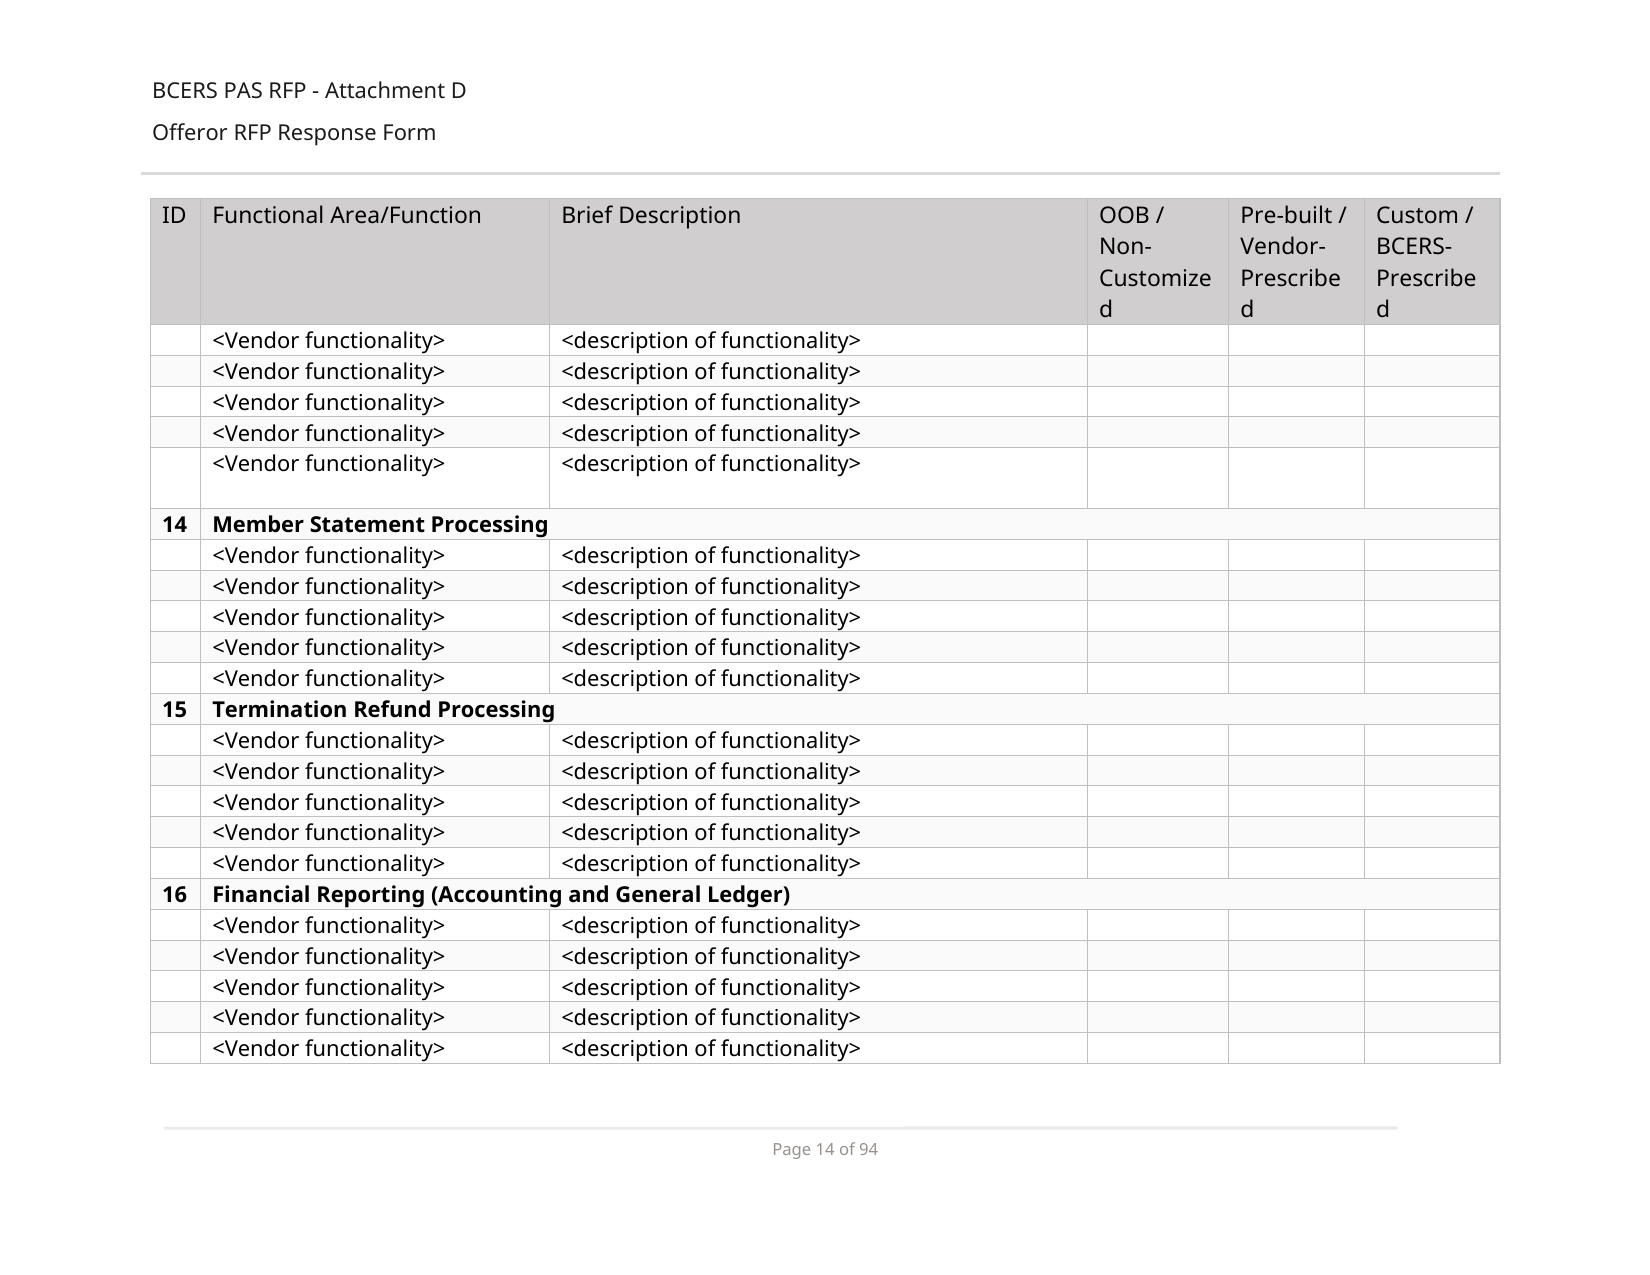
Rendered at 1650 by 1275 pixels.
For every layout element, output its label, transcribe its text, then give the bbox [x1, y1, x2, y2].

table_cell <Vendor functionality> [201, 632, 549, 662]
table_cell [151, 571, 200, 600]
table_cell [1088, 786, 1228, 816]
table_cell [1365, 848, 1499, 878]
table_header Functional Area/Function [201, 199, 549, 324]
table_cell [1088, 540, 1228, 569]
table_cell 16 [151, 879, 200, 909]
table_cell [1229, 325, 1364, 355]
table_cell [1229, 663, 1364, 693]
table_cell [1365, 571, 1499, 600]
table_cell 14 [151, 509, 200, 539]
table_cell <Vendor functionality> [201, 387, 549, 416]
table_header Pre-built / Vendor-Prescribed [1229, 199, 1364, 324]
table_cell [1365, 817, 1499, 847]
table_cell <Vendor functionality> [201, 971, 549, 1001]
table_cell [1229, 786, 1364, 816]
table_cell [1229, 1002, 1364, 1032]
table_cell [1365, 1033, 1499, 1063]
table_cell [1088, 325, 1228, 355]
table_header Custom / BCERS-Prescribed [1365, 199, 1499, 324]
table_cell <Vendor functionality> [201, 540, 549, 569]
table_cell [1365, 663, 1499, 693]
table_cell [1088, 941, 1228, 970]
table_cell <description of functionality> [550, 1033, 1087, 1063]
table_cell [1229, 817, 1364, 847]
table_cell [1088, 632, 1228, 662]
table_cell [1229, 387, 1364, 416]
table_cell [151, 448, 200, 508]
table_header ID [151, 199, 200, 324]
table_cell <description of functionality> [550, 325, 1087, 355]
table_cell <Vendor functionality> [201, 786, 549, 816]
table_cell [1365, 786, 1499, 816]
table_cell [1229, 971, 1364, 1001]
table_cell [1365, 325, 1499, 355]
table_cell <Vendor functionality> [201, 663, 549, 693]
table_cell 15 [151, 694, 200, 724]
table_cell <description of functionality> [550, 786, 1087, 816]
table_cell [1229, 571, 1364, 600]
table_cell [1088, 448, 1228, 508]
table_cell <description of functionality> [550, 725, 1087, 754]
table_cell [1229, 941, 1364, 970]
table_cell [1229, 448, 1364, 508]
table_cell [1088, 387, 1228, 416]
table_cell <Vendor functionality> [201, 1002, 549, 1032]
table_cell <Vendor functionality> [201, 1033, 549, 1063]
table_cell <description of functionality> [550, 848, 1087, 878]
table_cell [151, 632, 200, 662]
table_cell [1229, 725, 1364, 754]
table_cell <description of functionality> [550, 663, 1087, 693]
table_cell [1088, 601, 1228, 631]
table_cell [1365, 356, 1499, 386]
table_cell [1229, 417, 1364, 447]
table_cell [1365, 632, 1499, 662]
table_cell [151, 417, 200, 447]
table_cell <description of functionality> [550, 941, 1087, 970]
table_cell [151, 540, 200, 569]
table_cell [151, 725, 200, 754]
table_cell <description of functionality> [550, 817, 1087, 847]
table_cell [151, 848, 200, 878]
table_cell <Vendor functionality> [201, 848, 549, 878]
table_cell [151, 1002, 200, 1032]
table_cell [151, 356, 200, 386]
table_cell [151, 601, 200, 631]
table_cell [1365, 417, 1499, 447]
table_cell <Vendor functionality> [201, 601, 549, 631]
table_cell <description of functionality> [550, 756, 1087, 785]
table_cell [1365, 725, 1499, 754]
table_cell [1229, 356, 1364, 386]
table_cell <Vendor functionality> [201, 725, 549, 754]
table_cell [1088, 817, 1228, 847]
table_cell [1088, 910, 1228, 939]
table_cell [1088, 356, 1228, 386]
table_cell [151, 663, 200, 693]
table_cell [1365, 971, 1499, 1001]
table_cell <description of functionality> [550, 632, 1087, 662]
table_cell [151, 325, 200, 355]
table_cell <Vendor functionality> [201, 817, 549, 847]
table_cell [1229, 601, 1364, 631]
table_cell <Vendor functionality> [201, 941, 549, 970]
table_cell <description of functionality> [550, 601, 1087, 631]
table_cell [1365, 941, 1499, 970]
table_cell <Vendor functionality> [201, 756, 549, 785]
table_cell <Vendor functionality> [201, 325, 549, 355]
table_cell [1365, 910, 1499, 939]
table_cell <Vendor functionality> [201, 910, 549, 939]
table_cell [151, 910, 200, 939]
table_cell [1365, 540, 1499, 569]
table_cell [1229, 848, 1364, 878]
table_cell <Vendor functionality> [201, 571, 549, 600]
table_cell [1229, 910, 1364, 939]
table_cell [151, 387, 200, 416]
table_header Brief Description [550, 199, 1087, 324]
table_cell <description of functionality> [550, 971, 1087, 1001]
table_cell [1229, 632, 1364, 662]
table_cell <description of functionality> [550, 387, 1087, 416]
table_cell [1365, 601, 1499, 631]
table_cell [1365, 387, 1499, 416]
table_cell [151, 817, 200, 847]
table_cell Member Statement Processing [201, 509, 1499, 539]
table_cell <Vendor functionality> [201, 417, 549, 447]
table_cell [1088, 1002, 1228, 1032]
table_cell [1229, 540, 1364, 569]
table_cell [1365, 1002, 1499, 1032]
table_cell Financial Reporting (Accounting and General Ledger) [201, 879, 1499, 909]
table_cell <description of functionality> [550, 910, 1087, 939]
table_cell [1229, 756, 1364, 785]
table_cell <description of functionality> [550, 571, 1087, 600]
table_cell <description of functionality> [550, 540, 1087, 569]
table_cell [1088, 725, 1228, 754]
table_cell [151, 1033, 200, 1063]
table_cell [1088, 417, 1228, 447]
table_cell [1088, 756, 1228, 785]
table_cell <Vendor functionality> [201, 448, 549, 508]
table_cell [1365, 756, 1499, 785]
table_cell Termination Refund Processing [201, 694, 1499, 724]
table_cell [1088, 571, 1228, 600]
table_cell [151, 786, 200, 816]
table_cell [1088, 848, 1228, 878]
table_cell [1088, 1033, 1228, 1063]
table_cell [1088, 663, 1228, 693]
table_header OOB / Non-Customized [1088, 199, 1228, 324]
table_cell <description of functionality> [550, 417, 1087, 447]
table_cell [151, 941, 200, 970]
table_cell [1229, 1033, 1364, 1063]
table_cell <description of functionality> [550, 1002, 1087, 1032]
table_cell [151, 756, 200, 785]
table_cell <Vendor functionality> [201, 356, 549, 386]
table_cell <description of functionality> [550, 448, 1087, 508]
table_cell <description of functionality> [550, 356, 1087, 386]
table_cell [151, 971, 200, 1001]
table_cell [1088, 971, 1228, 1001]
table_cell [1365, 448, 1499, 508]
